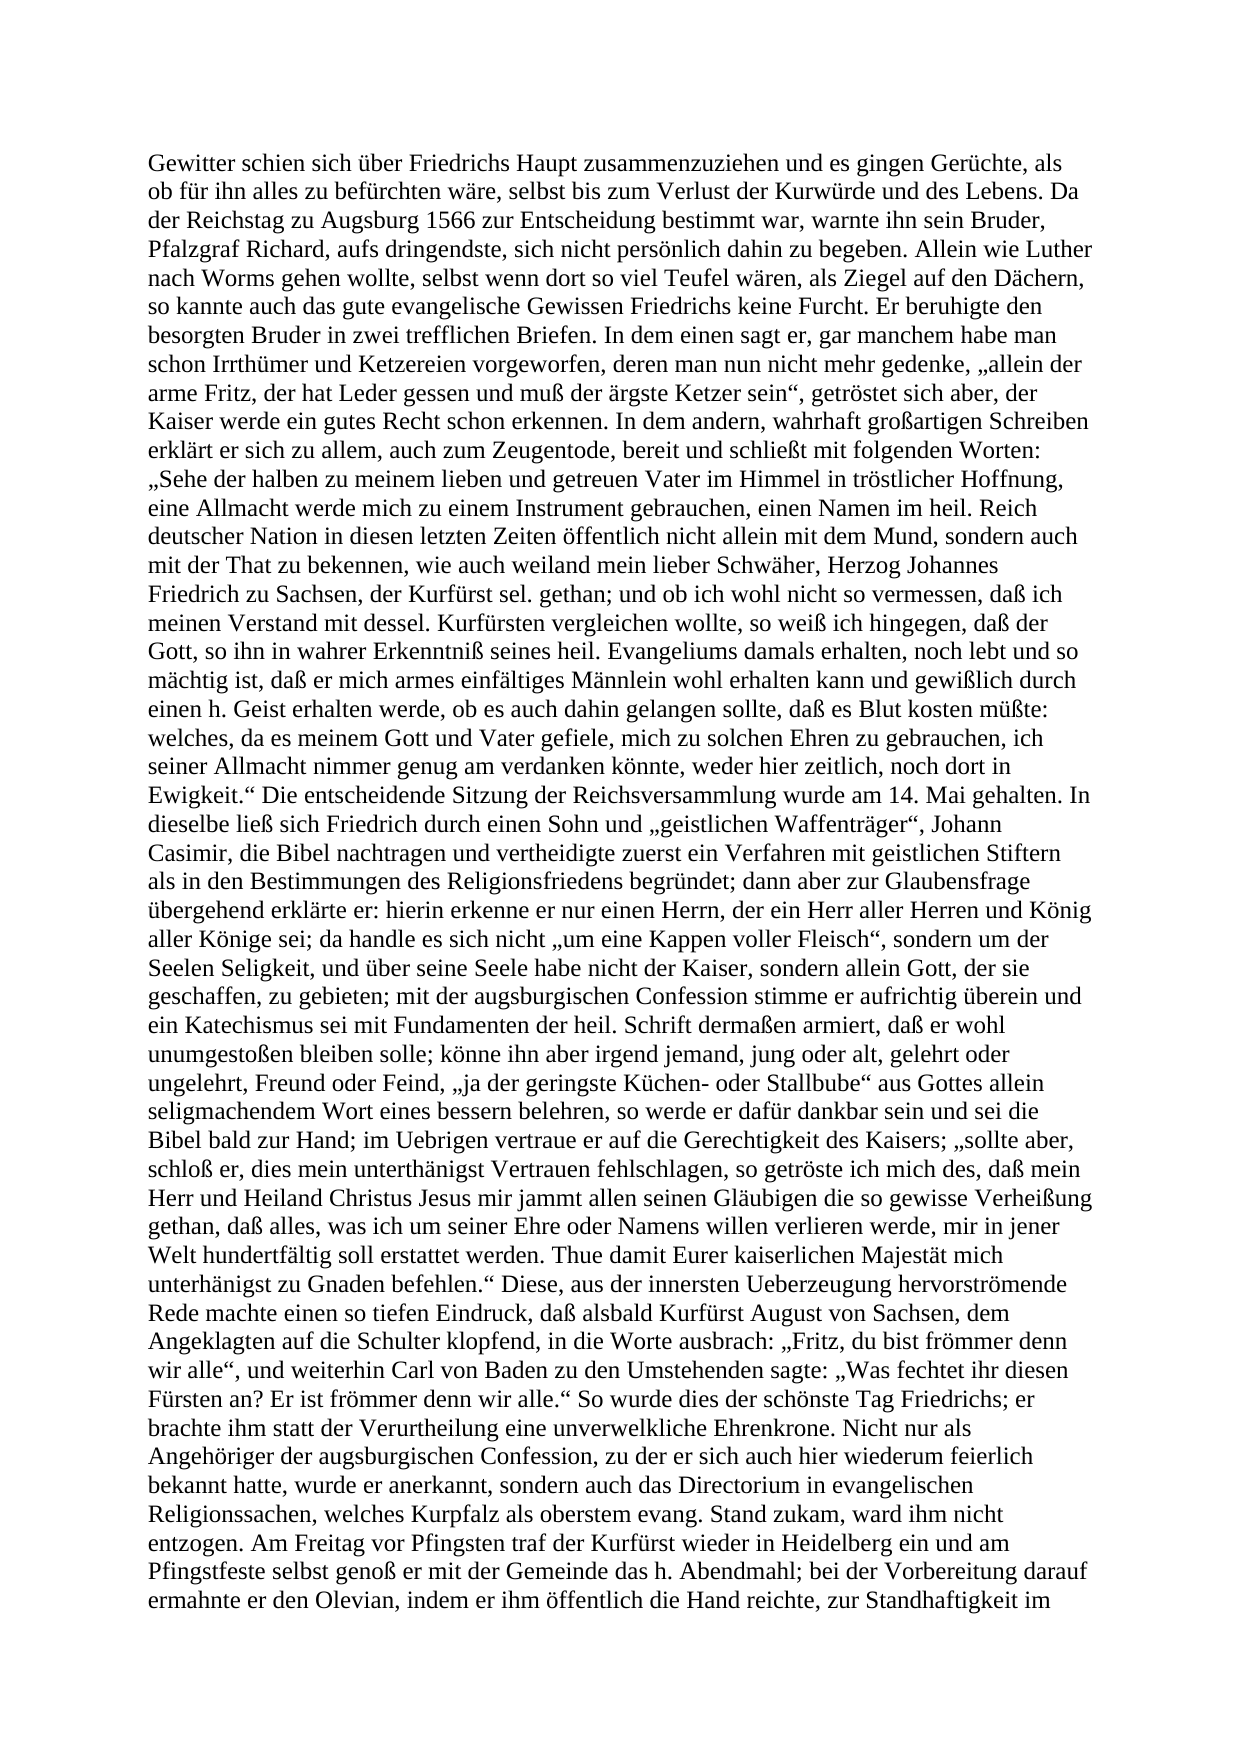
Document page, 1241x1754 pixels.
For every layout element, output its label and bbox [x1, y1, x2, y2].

text [148, 148, 1093, 1614]
